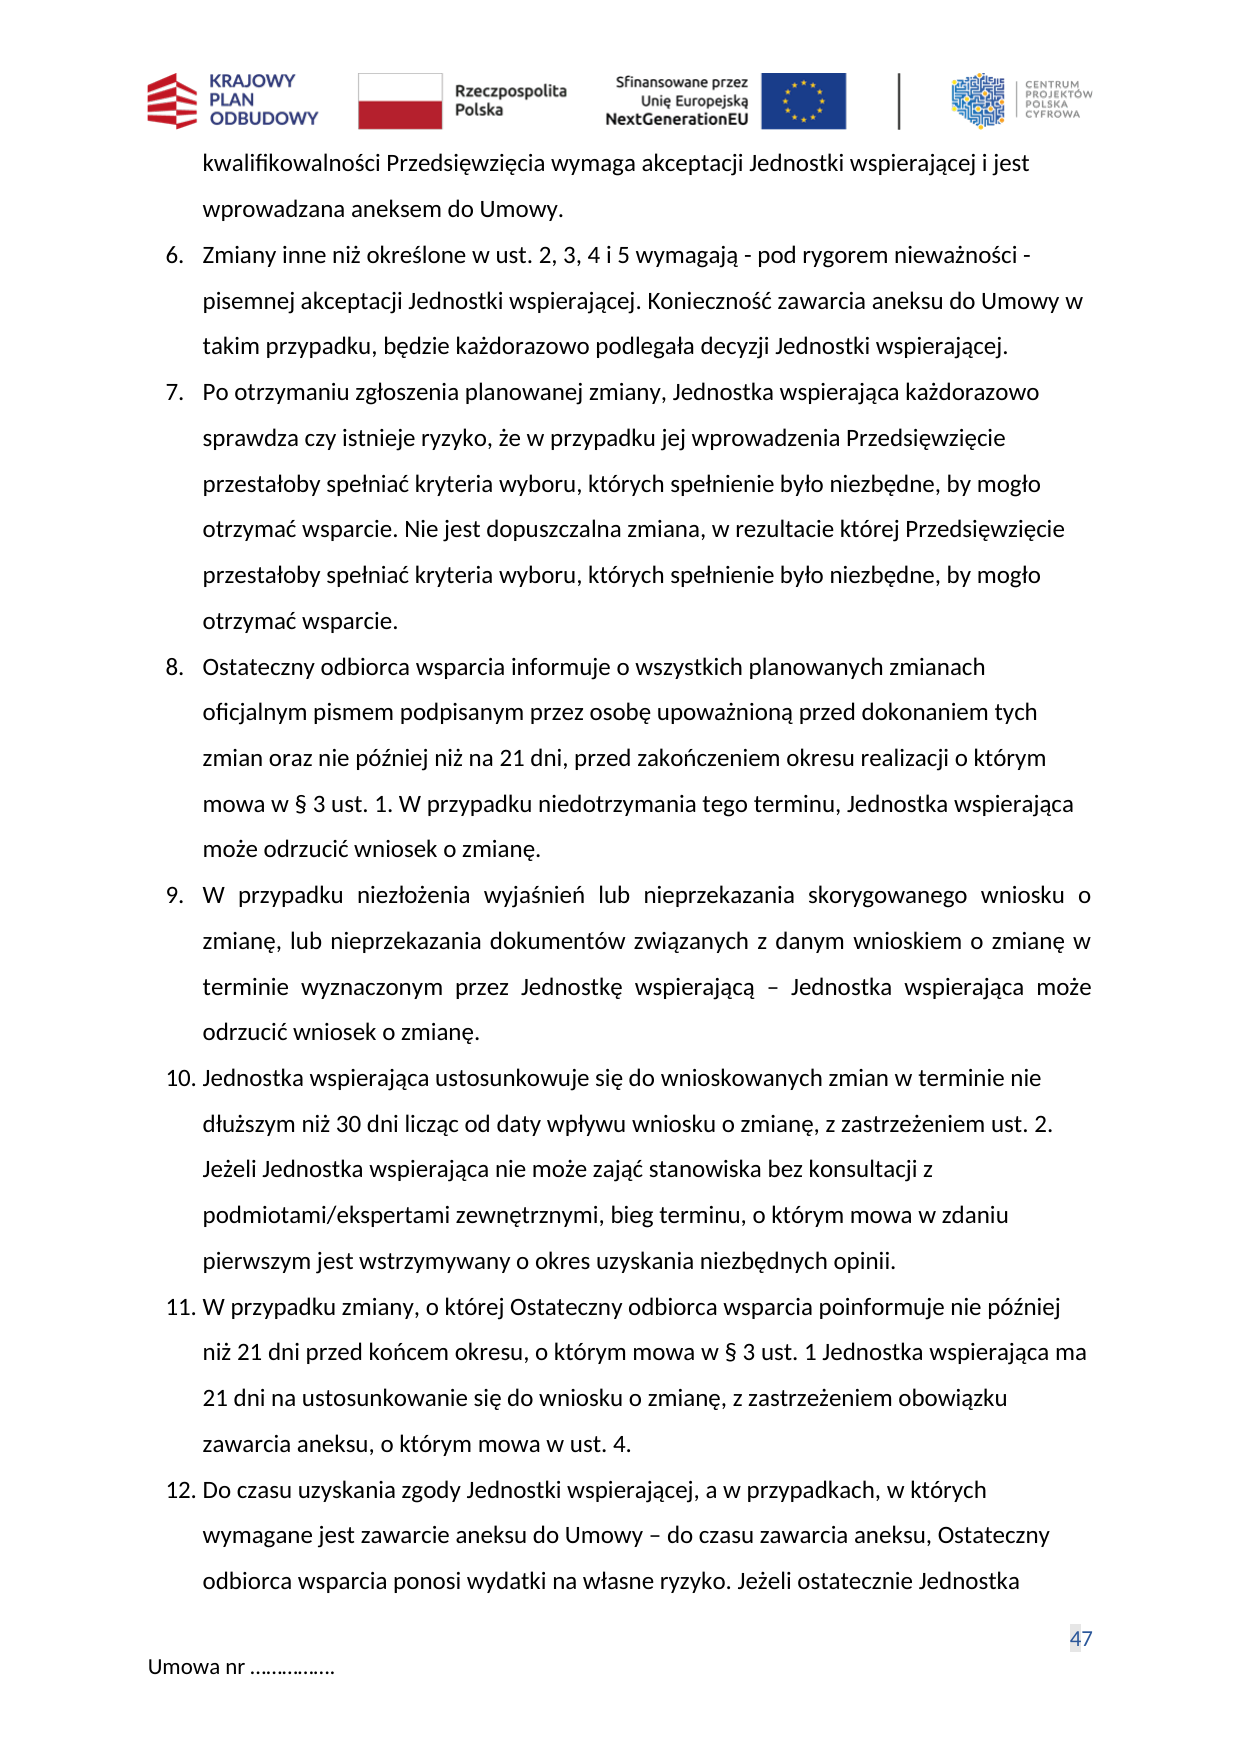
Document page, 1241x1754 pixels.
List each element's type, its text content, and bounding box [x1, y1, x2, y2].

list W przypadku zmiany, o której Ostateczny odbiorca wsparcia poinformuje nie później niż 21 dni przed końcem okresu, o którym mowa w § 3 ust. 1 Jednostka wspierająca ma 21 dni na ustosunkowanie się do wniosku o zmianę, z zastrzeżeniem obowiązku zawarcia aneksu, o którym mowa w ust. 4. [165, 1291, 1093, 1458]
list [165, 148, 1093, 224]
list Po otrzymaniu zgłoszenia planowanej zmiany, Jednostka wspierająca każdorazowo sprawdza czy istnieje ryzyko, że w przypadku jej wprowadzenia Przedsięwzięcie przestałoby spełniać kryteria wyboru, których spełnienie było niezbędne, by mogło otrzymać wsparcie. Nie jest dopuszczalna zmiana, w rezultacie której Przedsięwzięcie przestałoby spełniać kryteria wyboru, których spełnienie było niezbędne, by mogło otrzymać wsparcie. [165, 376, 1093, 635]
list Jednostka wspierająca ustosunkowuje się do wnioskowanych zmian w terminie nie dłuższym niż 30 dni licząc od daty wpływu wniosku o zmianę, z zastrzeżeniem ust. 2. Jeżeli Jednostka wspierająca nie może zająć stanowiska bez konsultacji z podmiotami/ekspertami zewnętrznymi, bieg terminu, o którym mowa w zdaniu pierwszym jest wstrzymywany o okres uzyskania niezbędnych opinii. [165, 1062, 1093, 1276]
list W przypadku niezłożenia wyjaśnień lub nieprzekazania skorygowanego wniosku o zmianę, lub nieprzekazania dokumentów związanych z danym wnioskiem o zmianę w terminie wyznaczonym przez Jednostkę wspierającą – Jednostka wspierająca może odrzucić wniosek o zmianę. [165, 879, 1093, 1047]
list Zmiany inne niż określone w ust. 2, 3, 4 i 5 wymagają - pod rygorem nieważności - pisemnej akceptacji Jednostki wspierającej. Konieczność zawarcia aneksu do Umowy w takim przypadku, będzie każdorazowo podlegała decyzji Jednostki wspierającej. [165, 239, 1093, 361]
list Ostateczny odbiorca wsparcia informuje o wszystkich planowanych zmianach oficjalnym pismem podpisanym przez osobę upoważnioną przed dokonaniem tych zmian oraz nie później niż na 21 dni, przed zakończeniem okresu realizacji o którym mowa w § 3 ust. 1. W przypadku niedotrzymania tego terminu, Jednostka wspierająca może odrzucić wniosek o zmianę. [165, 651, 1093, 864]
picture [147, 73, 1093, 130]
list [165, 1474, 1093, 1596]
